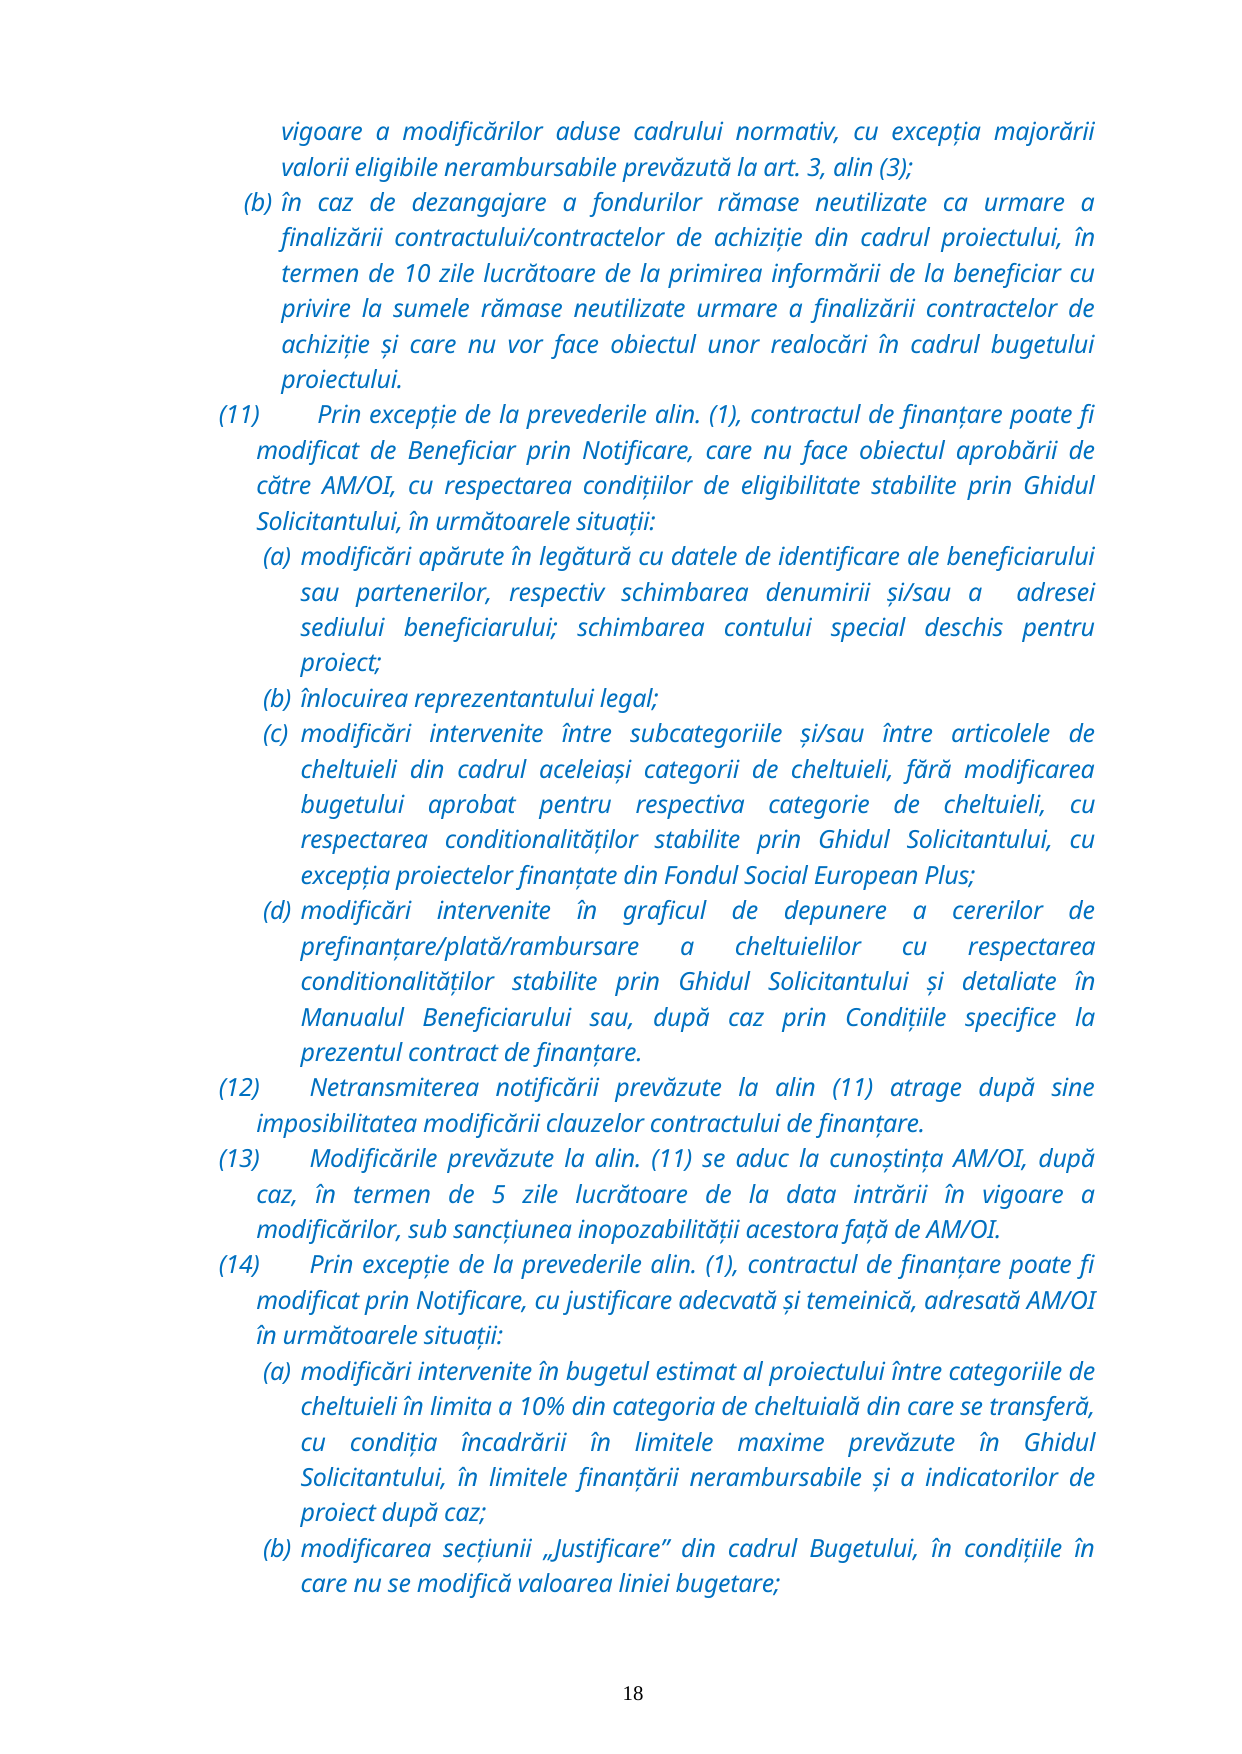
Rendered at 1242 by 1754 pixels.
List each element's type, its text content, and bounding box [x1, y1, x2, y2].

list modificări intervenite în graficul de depunere a cererilor de prefinanțare/plată/rambursare a cheltuielilor cu respectarea conditionalităților stabilite prin Ghidul Solicitantului și detaliate în Manualul Beneficiarului sau, după caz prin Condițiile specifice la prezentul contract de finanțare. [263, 892, 1098, 1069]
list modificarea secțiunii „Justificare” din cadrul Bugetului, în condițiile în care nu se modifică valoarea liniei bugetare; [263, 1529, 1098, 1600]
list modificări apărute în legătură cu datele de identificare ale beneficiarului sau partenerilor, respectiv schimbarea denumirii și/sau a adresei sediului beneficiarului; schimbarea contului special deschis pentru proiect; [263, 537, 1098, 679]
list Prin excepție de la prevederile alin. (1), contractul de finanțare poate fi modificat prin Notificare, cu justificare adecvată și temeinică, adresată AM/OI în următoarele situații: [218, 1246, 1098, 1352]
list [244, 112, 1098, 183]
list modificări intervenite între subcategoriile și/sau între articolele de cheltuieli din cadrul aceleiași categorii de cheltuieli, fără modificarea bugetului aprobat pentru respectiva categorie de cheltuieli, cu respectarea conditionalităților stabilite prin Ghidul Solicitantului, cu excepția proiectelor finanțate din Fondul Social European Plus; [263, 714, 1098, 892]
list înlocuirea reprezentantului legal; [263, 679, 1098, 714]
list modificări intervenite în bugetul estimat al proiectului între categoriile de cheltuieli în limita a 10% din categoria de cheltuială din care se transferă, cu condiția încadrării în limitele maxime prevăzute în Ghidul Solicitantului, în limitele finanțării nerambursabile și a indicatorilor de proiect după caz; [263, 1352, 1098, 1529]
list Prin excepție de la prevederile alin. (1), contractul de finanțare poate fi modificat de Beneficiar prin Notificare, care nu face obiectul aprobării de către AM/OI, cu respectarea condițiilor de eligibilitate stabilite prin Ghidul Solicitantului, în următoarele situații: [218, 396, 1098, 537]
list Modificările prevăzute la alin. (11) se aduc la cunoștința AM/OI, după caz, în termen de 5 zile lucrătoare de la data intrării în vigoare a modificărilor, sub sancțiunea inopozabilității acestora față de AM/OI. [218, 1139, 1098, 1246]
list Netransmiterea notificării prevăzute la alin (11) atrage după sine imposibilitatea modificării clauzelor contractului de finanțare. [218, 1069, 1098, 1139]
list în caz de dezangajare a fondurilor rămase neutilizate ca urmare a finalizării contractului/contractelor de achiziție din cadrul proiectului, în termen de 10 zile lucrătoare de la primirea informării de la beneficiar cu privire la sumele rămase neutilizate urmare a finalizării contractelor de achiziție și care nu vor face obiectul unor realocări în cadrul bugetului proiectului. [244, 183, 1098, 396]
